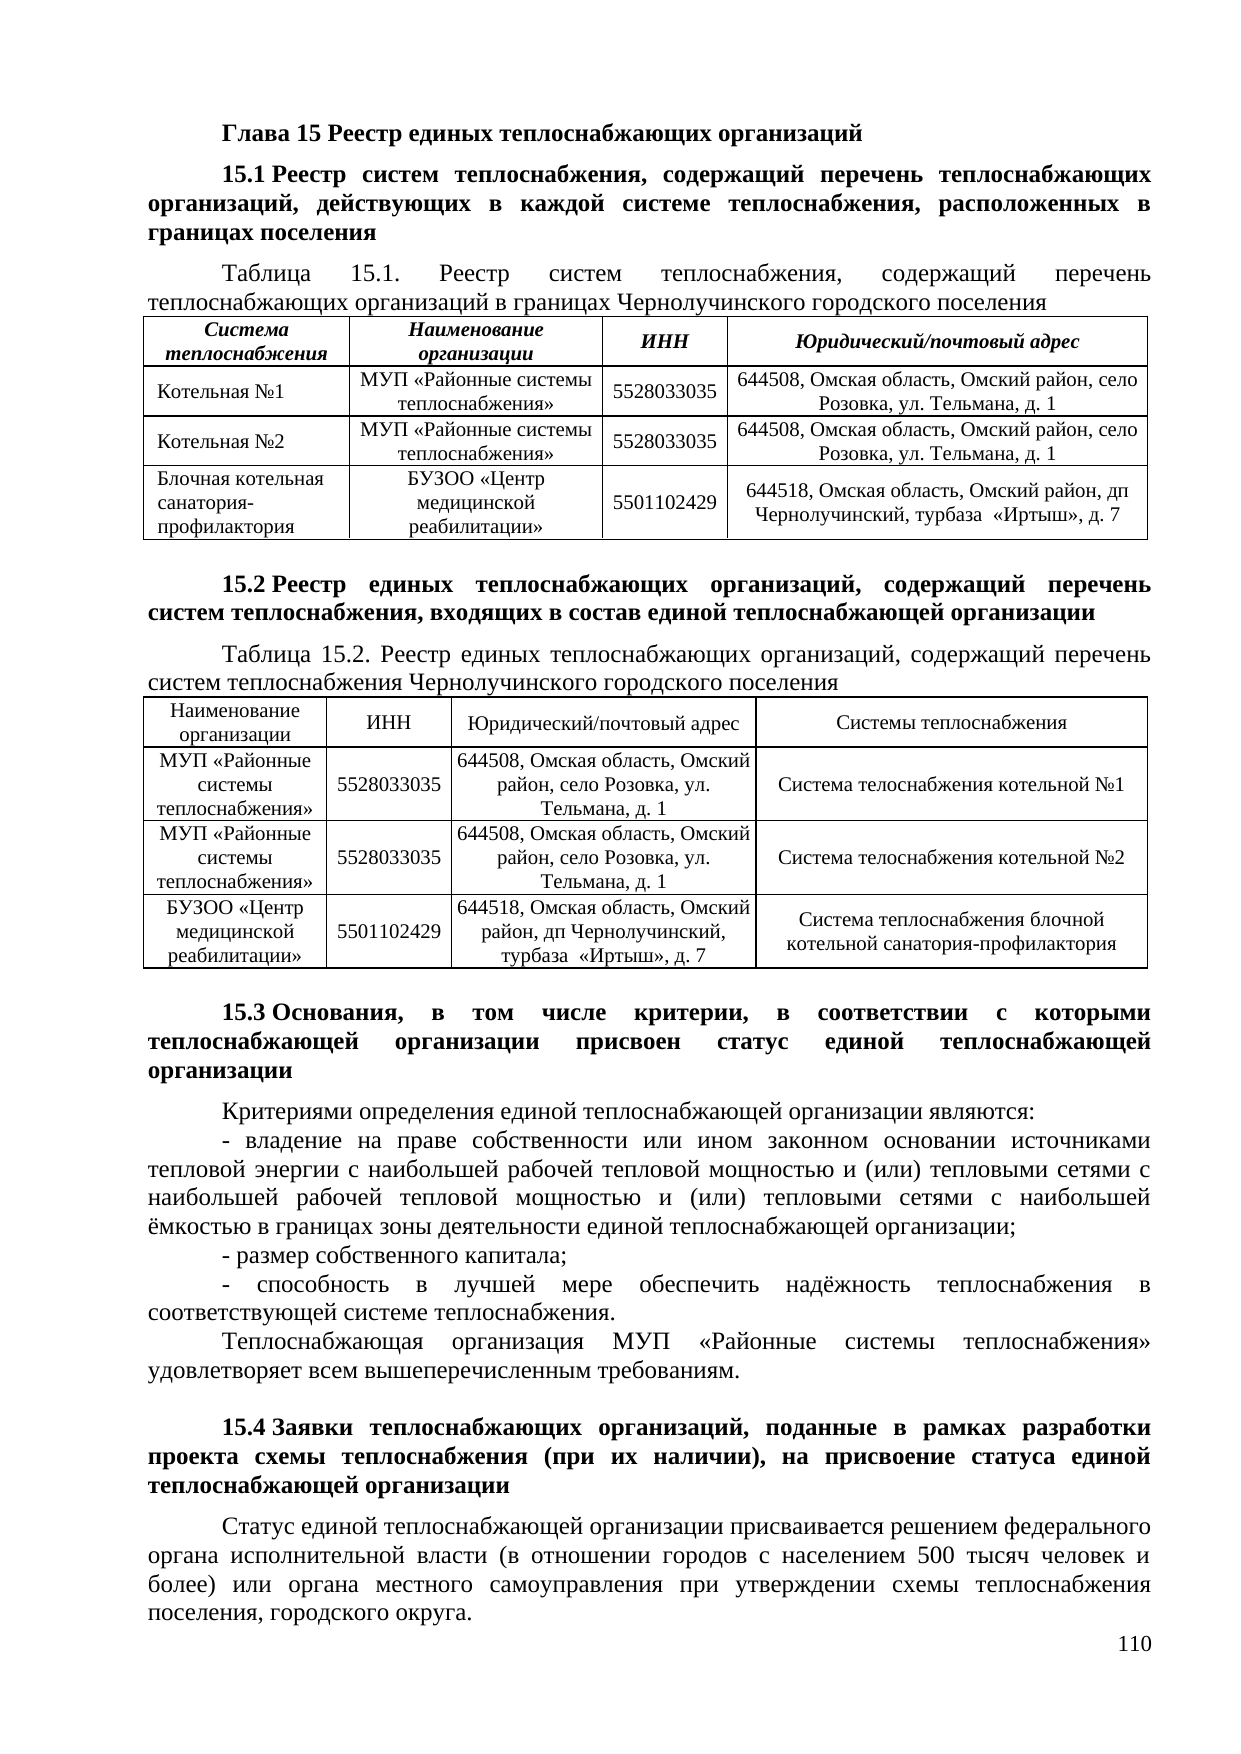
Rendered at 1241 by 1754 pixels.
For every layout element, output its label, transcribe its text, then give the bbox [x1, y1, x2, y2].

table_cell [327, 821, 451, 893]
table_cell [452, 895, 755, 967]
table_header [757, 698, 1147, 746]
text - способность в лучшей мере обеспечить надёжность теплоснабжения в соответствующей системе теплоснабжения. [148, 1269, 1152, 1326]
text Статус единой теплоснабжающей организации присваивается решением федерального органа исполнительной власти (в отношении городов с населением 500 тысяч человек и более) или органа местного самоуправления при утверждении схемы теплоснабжения поселения, городского округа. [148, 1511, 1152, 1626]
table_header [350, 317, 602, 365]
subtitle Реестр систем теплоснабжения, содержащий перечень теплоснабжающих организаций, действующих в каждой системе теплоснабжения, расположенных в границах поселения [148, 159, 1152, 246]
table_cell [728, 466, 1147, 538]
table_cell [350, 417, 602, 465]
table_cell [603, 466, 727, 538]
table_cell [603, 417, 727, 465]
text - размер собственного капитала; [148, 1240, 1152, 1269]
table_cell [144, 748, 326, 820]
subtitle Заявки теплоснабжающих организаций, поданные в рамках разработки проекта схемы теплоснабжения (при их наличии), на присвоение статуса единой теплоснабжающей организации [148, 1412, 1152, 1499]
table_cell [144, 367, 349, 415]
text Теплоснабжающая организация МУП «Районные системы теплоснабжения» удовлетворяет всем вышеперечисленным требованиям. [148, 1326, 1152, 1384]
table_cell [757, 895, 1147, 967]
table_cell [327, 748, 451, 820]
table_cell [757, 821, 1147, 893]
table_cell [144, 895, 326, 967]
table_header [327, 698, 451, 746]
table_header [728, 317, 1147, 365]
subtitle Реестр единых теплоснабжающих организаций, содержащий перечень систем теплоснабжения, входящих в состав единой теплоснабжающей организации [148, 569, 1152, 626]
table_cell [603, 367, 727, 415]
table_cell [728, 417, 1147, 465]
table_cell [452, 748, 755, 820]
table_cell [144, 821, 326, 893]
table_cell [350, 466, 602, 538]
text Таблица 15.2. Реестр единых теплоснабжающих организаций, содержащий перечень систем теплоснабжения Чернолучинского городского поселения [148, 639, 1152, 696]
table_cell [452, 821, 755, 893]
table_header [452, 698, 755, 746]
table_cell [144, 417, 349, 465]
subtitle Основания, в том числе критерии, в соответствии с которыми теплоснабжающей организации присвоен статус единой теплоснабжающей организации [148, 997, 1152, 1084]
text Критериями определения единой теплоснабжающей организации являются: [148, 1096, 1152, 1125]
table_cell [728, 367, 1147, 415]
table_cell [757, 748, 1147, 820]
text - владение на праве собственности или ином законном основании источниками тепловой энергии с наибольшей рабочей тепловой мощностью и (или) тепловыми сетями с наибольшей рабочей тепловой мощностью и (или) тепловыми сетями с наибольшей ёмкостью в границах зоны деятельности единой теплоснабжающей организации; [148, 1125, 1152, 1240]
text Таблица 15.1. Реестр систем теплоснабжения, содержащий перечень теплоснабжающих организаций в границах Чернолучинского городского поселения [148, 258, 1152, 316]
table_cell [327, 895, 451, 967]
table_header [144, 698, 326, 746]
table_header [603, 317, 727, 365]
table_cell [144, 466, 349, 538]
subtitle Реестр единых теплоснабжающих организаций [148, 118, 1152, 147]
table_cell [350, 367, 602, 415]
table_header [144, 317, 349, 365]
